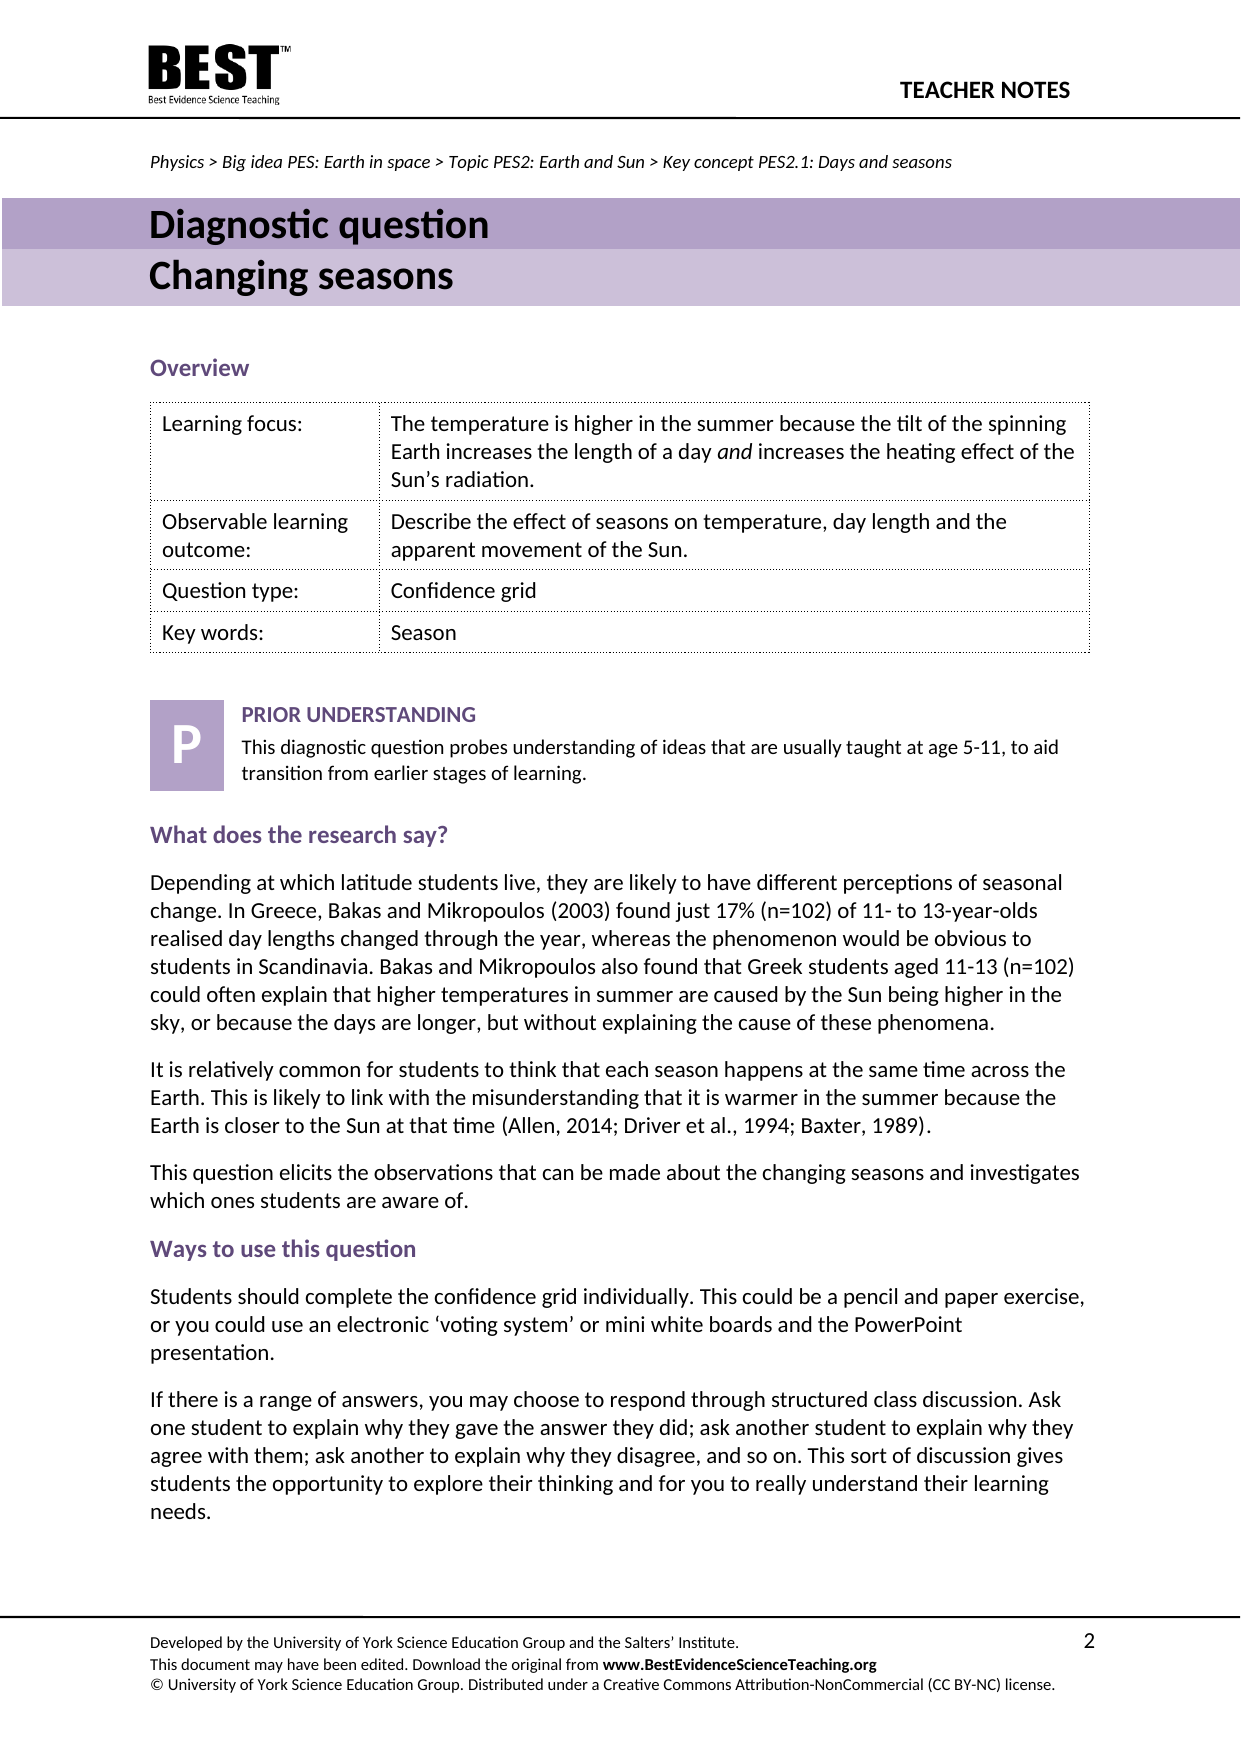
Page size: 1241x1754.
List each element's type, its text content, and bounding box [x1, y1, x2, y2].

table_cell Season [379, 611, 1090, 652]
text Depending at which latitude students live, they are likely to have different perceptions of seasonal change. In Greece, Bakas and Mikropoulos (2003) found just 17% (n=102) of 11- to 13-year-olds realised day lengths changed through the year, whereas the phenomenon would be obvious to students in Scandinavia. Bakas and Mikropoulos also found that Greek students aged 11-13 (n=102) could often explain that higher temperatures in summer are caused by the Sun being higher in the sky, or because the days are longer, but without explaining the cause of these phenomena. [150, 868, 1090, 1036]
text Students should complete the confidence grid individually. This could be a pencil and paper exercise, or you could use an electronic ‘voting system’ or mini white boards and the PowerPoint presentation. [150, 1282, 1090, 1366]
table_cell Key words: [151, 611, 379, 652]
table_header Learning focus: [151, 402, 379, 499]
text Physics > Big idea PES: Earth in space > Topic PES2: Earth and Sun > Key concept PES2.1: Days and seasons [150, 150, 1090, 173]
table_header PRIOR UNDERSTANDING This diagnostic question probes understanding of ideas that are usually taught at age 5-11, to aid transition from earlier stages of learning. [224, 700, 1089, 791]
text This question elicits the observations that can be made about the changing seasons and investigates which ones students are aware of. [150, 1158, 1090, 1214]
table_cell Confidence grid [379, 569, 1090, 611]
table_header Diagnostic question [2, 198, 1240, 249]
picture [148, 44, 291, 105]
table_header P [150, 700, 224, 791]
text Ways to use this question [150, 1233, 1090, 1263]
table_cell Observable learning outcome: [151, 500, 379, 569]
text Overview [150, 353, 1090, 383]
table_cell Question type: [151, 569, 379, 611]
table_header The temperature is higher in the summer because the tilt of the spinning Earth increases the length of a day and increases the heating effect of the Sun’s radiation. [379, 402, 1090, 499]
table_cell Describe the effect of seasons on temperature, day length and the apparent movement of the Sun. [379, 500, 1090, 569]
text It is relatively common for students to think that each season happens at the same time across the Earth. This is likely to link with the misunderstanding that it is warmer in the summer because the Earth is closer to the Sun at that time (Allen, 2014; Driver et al., 1994; Baxter, 1989). [150, 1055, 1090, 1139]
table_cell Changing seasons [2, 249, 1240, 306]
text If there is a range of answers, you may choose to respond through structured class discussion. Ask one student to explain why they gave the answer they did; ask another student to explain why they agree with them; ask another to explain why they disagree, and so on. This sort of discussion gives students the opportunity to explore their thinking and for you to really understand their learning needs. [150, 1385, 1090, 1525]
text What does the research say? [150, 819, 1090, 849]
